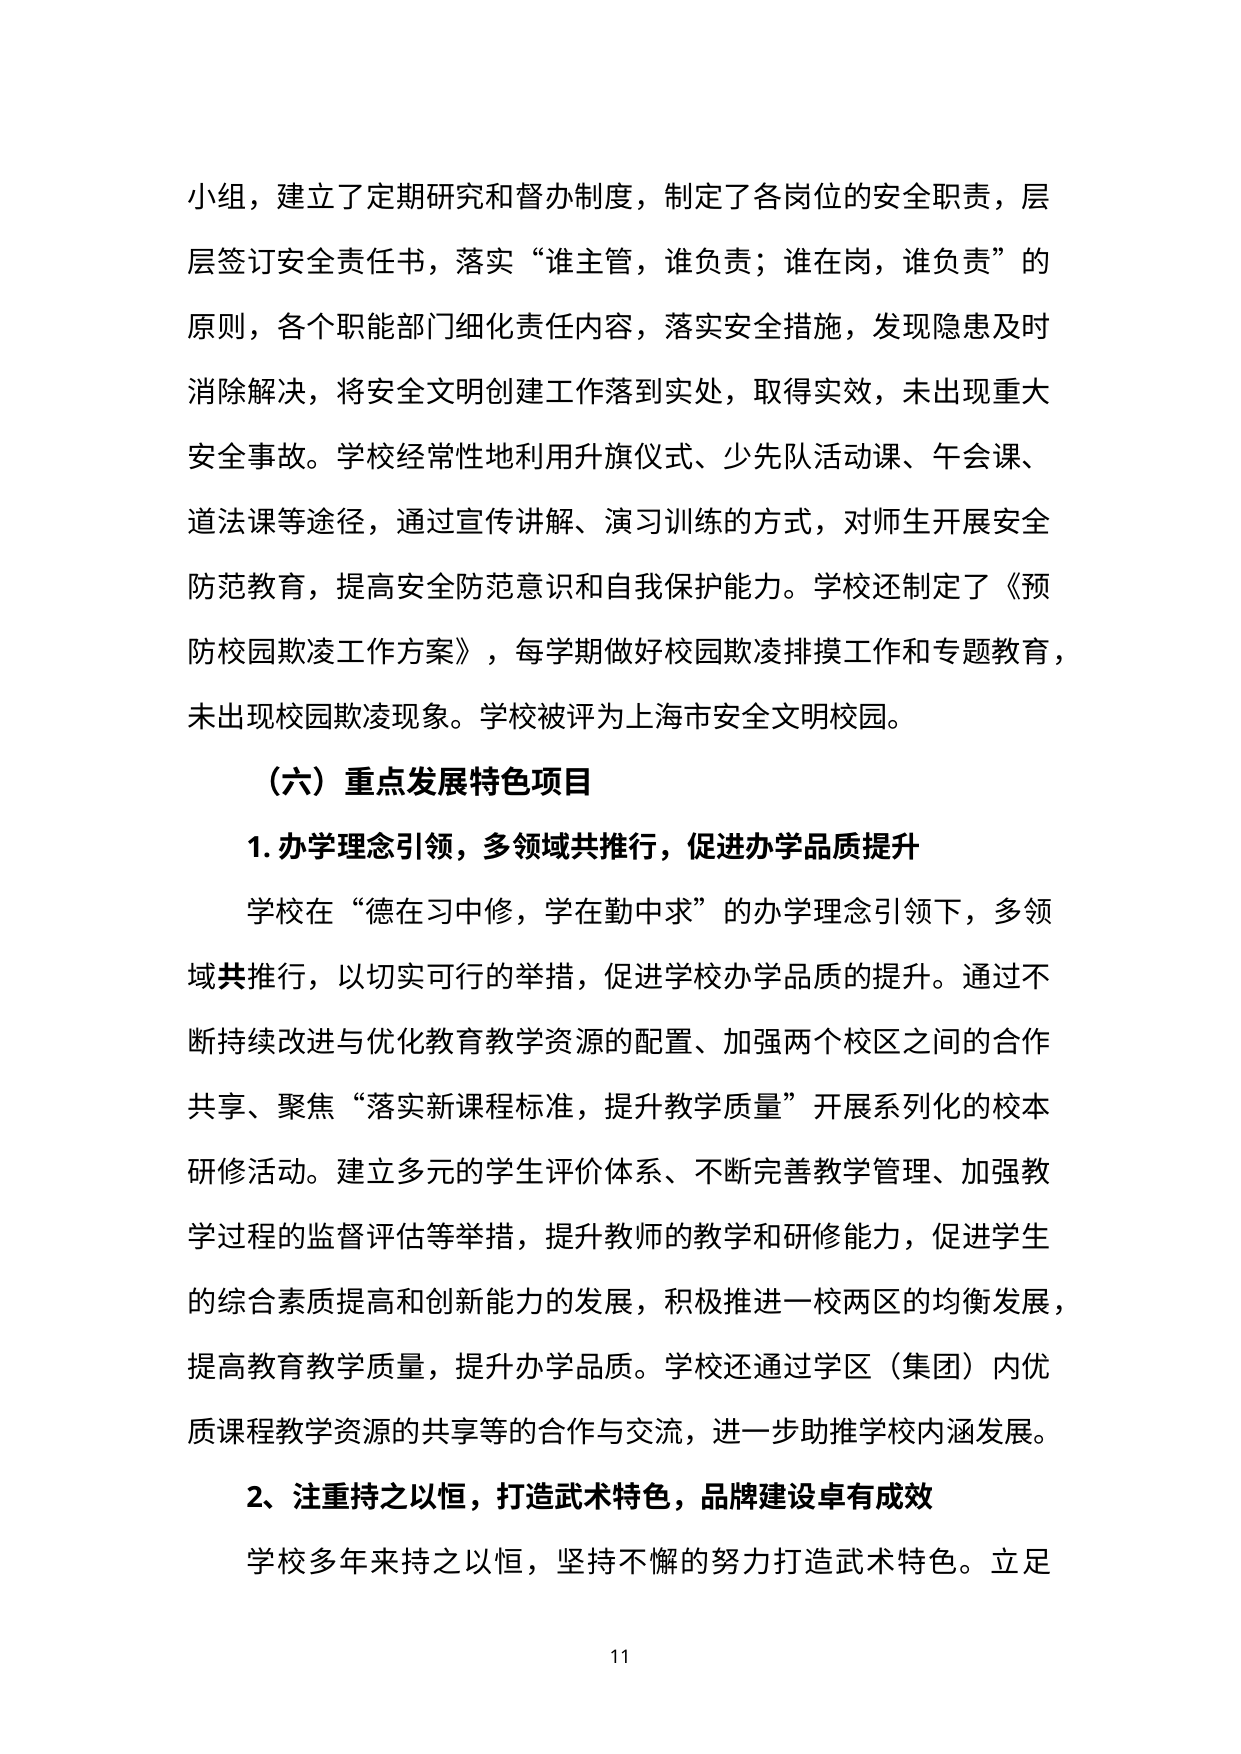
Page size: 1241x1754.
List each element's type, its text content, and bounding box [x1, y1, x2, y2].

text 1. 办学理念引领，多领域共推行，促进办学品质提升 [187, 812, 1053, 877]
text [187, 1527, 1053, 1592]
text 2、注重持之以恒，打造武术特色，品牌建设卓有成效 [187, 1462, 1053, 1527]
text 学校在“德在习中修，学在勤中求”的办学理念引领下，多领域共推行，以切实可行的举措，促进学校办学品质的提升。通过不断持续改进与优化教育教学资源的配置、加强两个校区之间的合作共享、聚焦“落实新课程标准，提升教学质量”开展系列化的校本研修活动。建立多元的学生评价体系、不断完善教学管理、加强教学过程的监督评估等举措，提升教师的教学和研修能力，促进学生的综合素质提高和创新能力的发展，积极推进一校两区的均衡发展，提高教育教学质量，提升办学品质。学校还通过学区（集团）内优质课程教学资源的共享等的合作与交流，进一步助推学校内涵发展。 [187, 877, 1053, 1462]
text （六）重点发展特色项目 [187, 747, 1053, 812]
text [187, 162, 1053, 747]
